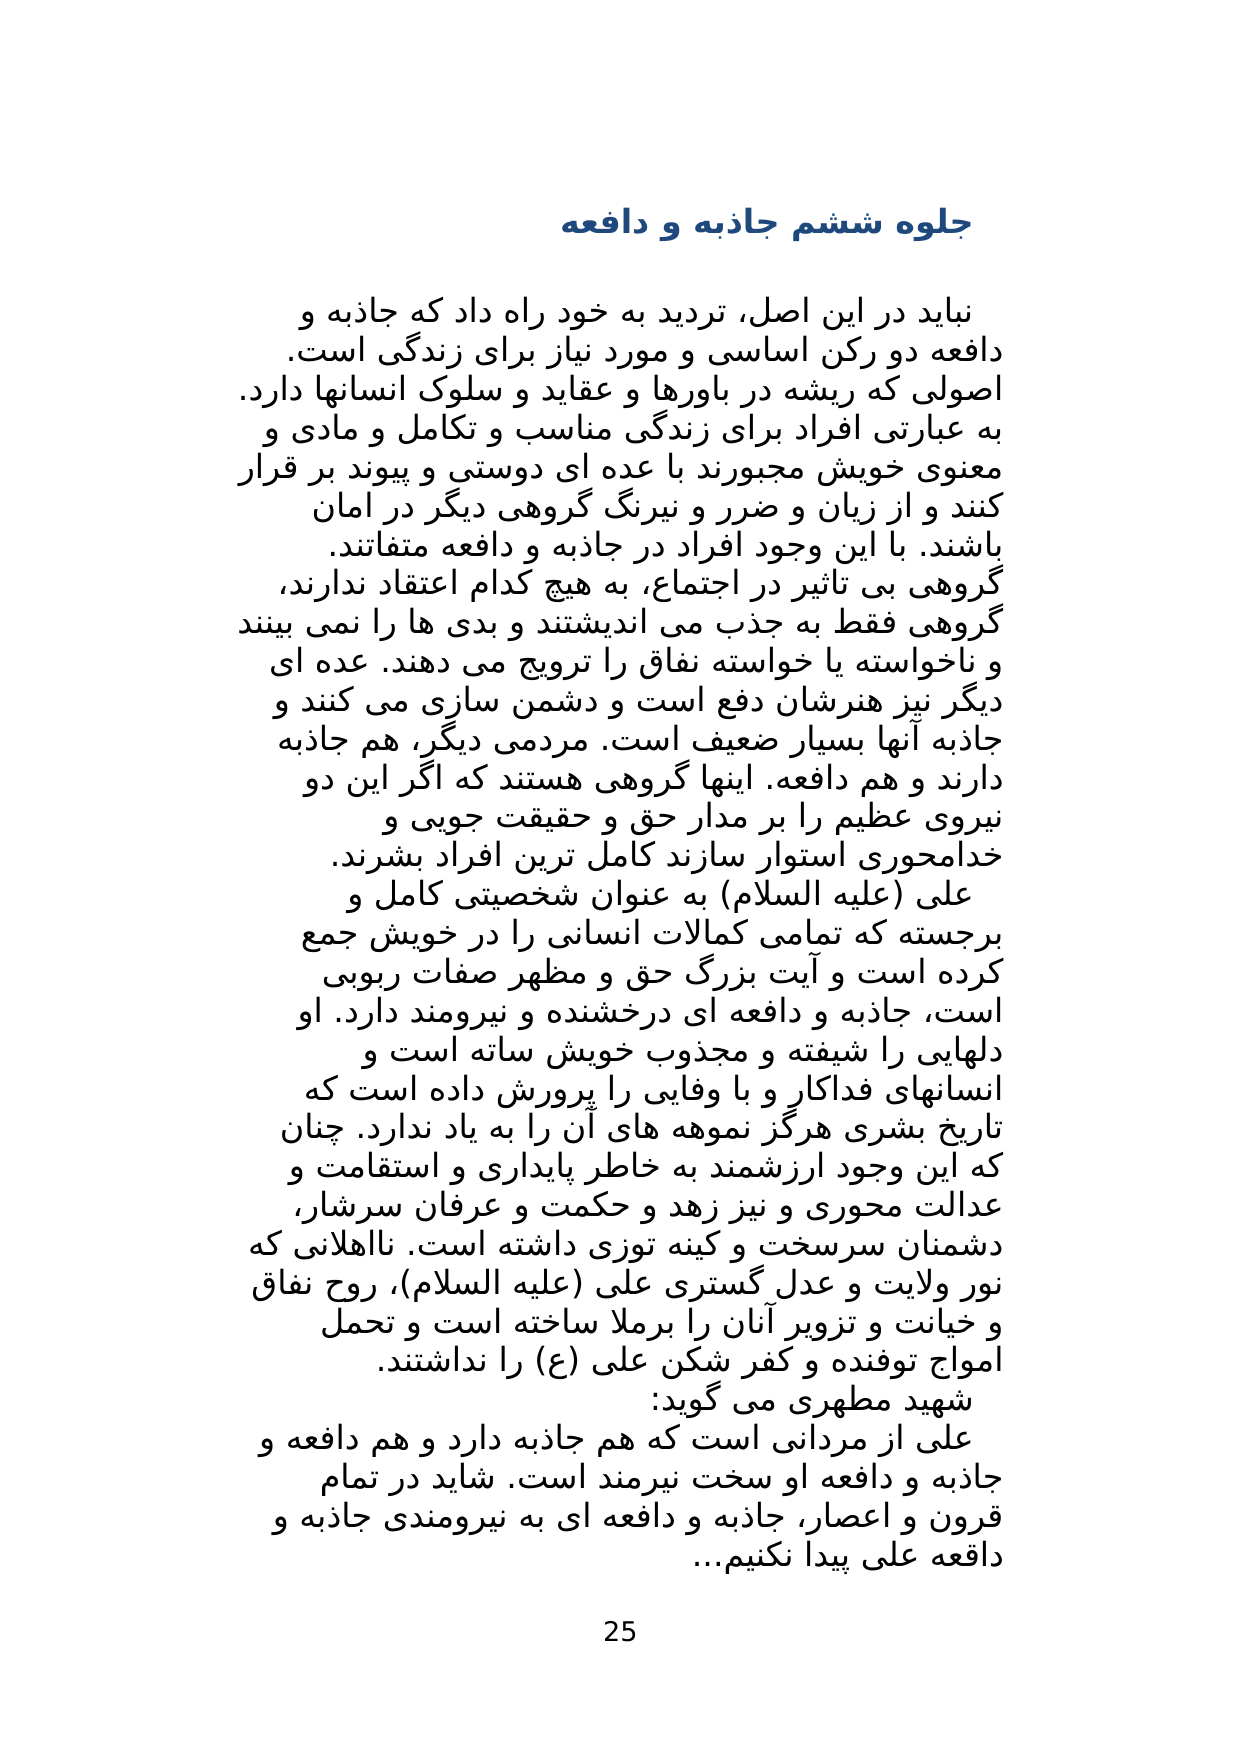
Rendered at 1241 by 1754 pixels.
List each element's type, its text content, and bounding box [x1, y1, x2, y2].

text علی (علیه السلام) به عنوان شخصیتی کامل و برجسته که تمامی کمالات انسانی را در خویش جمع کرده است و آیت بزرگ حق و مظهر صفات ربوبی است، جاذبه و دافعه ای درخشنده و نیرومند دارد. او دلهایی را شیفته و مجذوب خویش ساته است و انسانهای فداکار و با وفایی را پرورش داده است که تاریخ بشری هرگز نموهه های آن را به یاد ندارد. چنان که این وجود ارزشمند به خاطر پایداری و استقامت و عدالت محوری و نیز زهد و حکمت و عرفان سرشار، دشمنان سرسخت و کینه توزی داشته است. نااهلانی که نور ولایت و عدل گستری علی (علیه السلام)، روح نفاق و خیانت و تزویر آنان را برملا ساخته است و تحمل امواج توفنده و کفر شکن علی (ع) را نداشتند. [236, 875, 1004, 1380]
text علی از مردانی است که هم جاذبه دارد و هم دافعه و جاذبه و دافعه او سخت نیرمند است. شاید در تمام قرون و اعصار، جاذبه و دافعه ای به نیرومندی جاذبه و داقعه علی پیدا نکنیم... [236, 1419, 1004, 1574]
text نباید در این اصل، تردید به خود راه داد که جاذبه و دافعه دو رکن اساسی و مورد نیاز برای زندگی است. اصولی که ریشه در باورها و عقاید و سلوک انسانها دارد. به عبارتی افراد برای زندگی مناسب و تکامل و مادی و معنوی خویش مجبورند با عده ای دوستی و پیوند بر قرار کنند و از زیان و ضرر و نیرنگ گروهی دیگر در امان باشند. با این وجود افراد در جاذبه و دافعه متفاتند. گروهی بی تاثیر در اجتماع، به هیچ کدام اعتقاد ندارند، گروهی فقط به جذب می اندیشتند و بدی ها را نمی بینند و ناخواسته یا خواسته نفاق را ترویج می دهند. عده ای دیگر نیز هنرشان دفع است و دشمن سازی می کنند و جاذبه آنها بسیار ضعیف است. مردمی دیگر، هم جاذبه دارند و هم دافعه. اینها گروهی هستند که اگر این دو نیروی عظیم را بر مدار حق و حقیقت جویی و خدامحوری استوار سازند کامل ترین افراد بشرند. [236, 292, 1004, 875]
text شهید مطهری می گوید: [236, 1380, 1004, 1419]
subtitle جلوه ششم جاذبه و دافعه [236, 202, 1004, 241]
